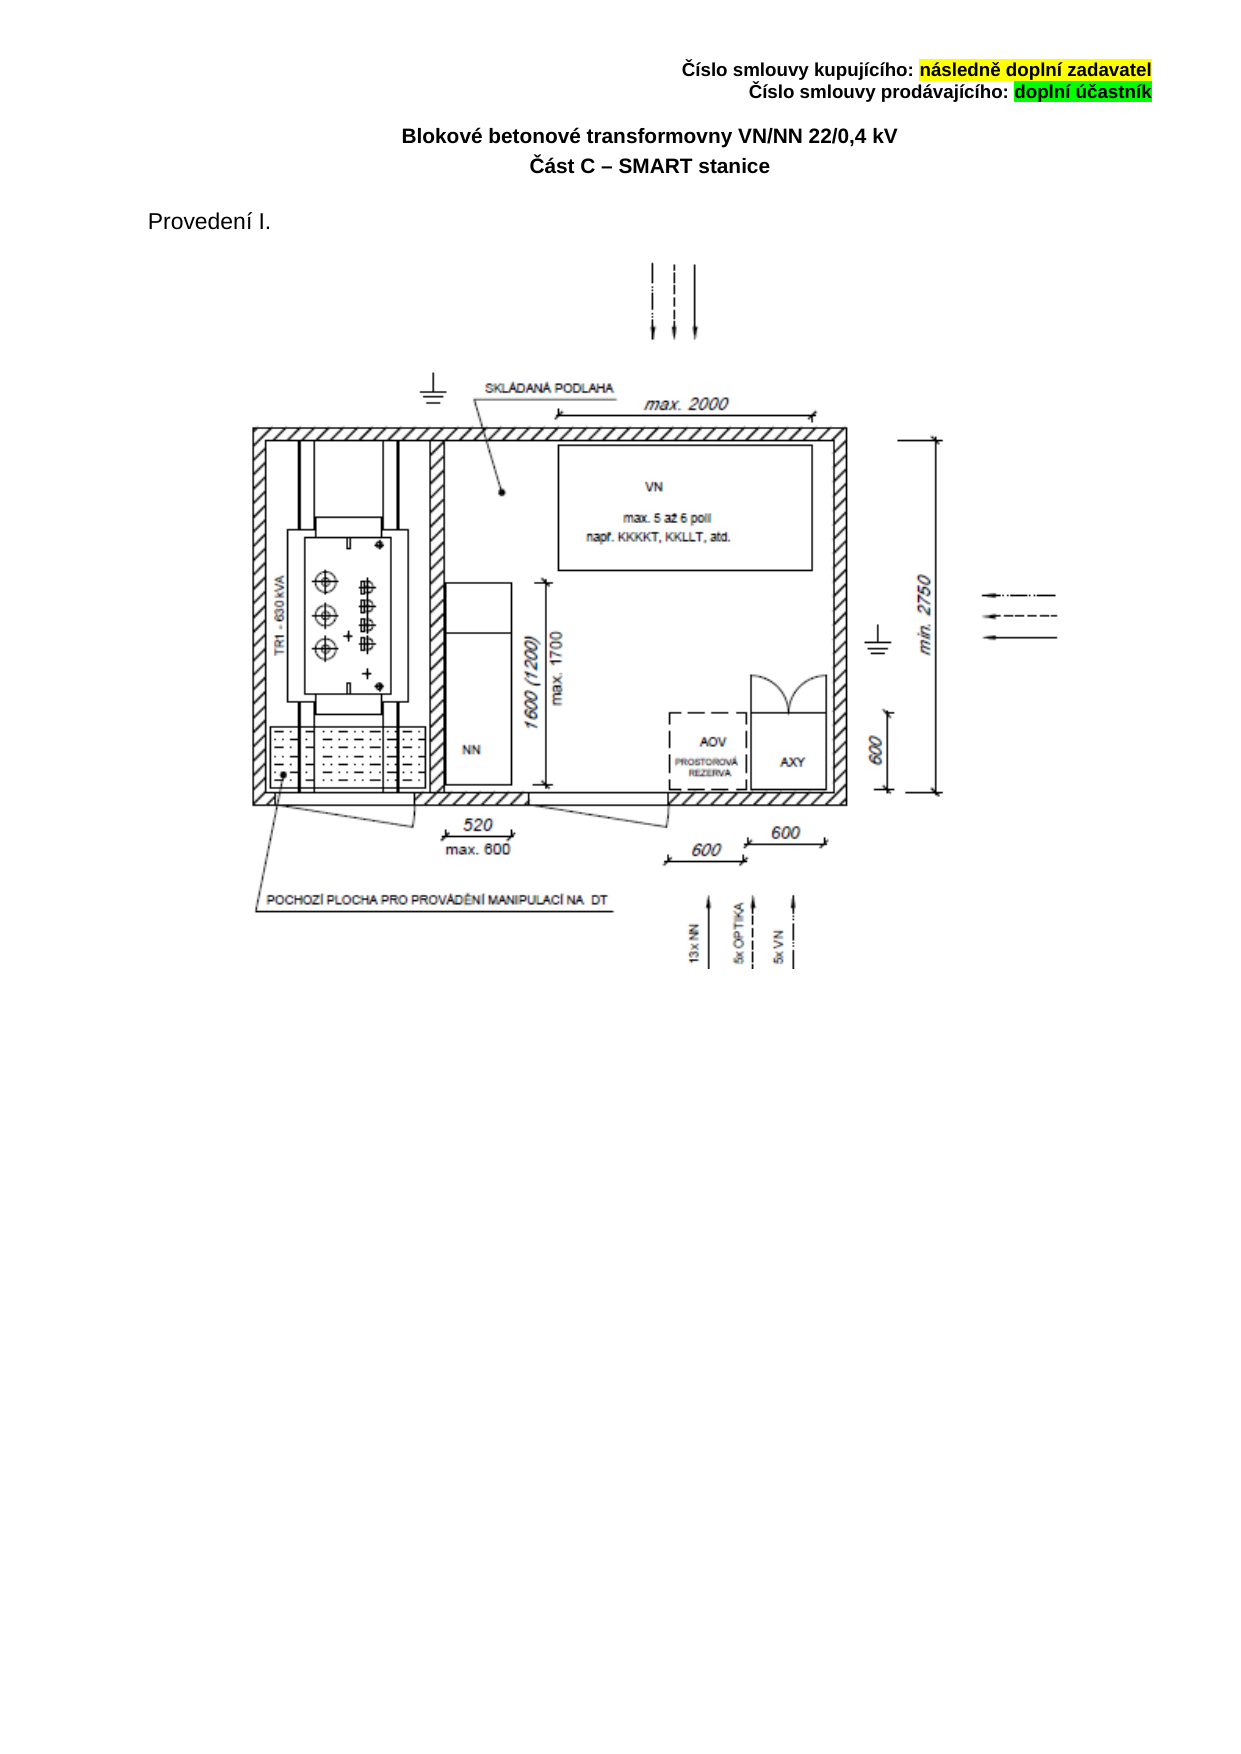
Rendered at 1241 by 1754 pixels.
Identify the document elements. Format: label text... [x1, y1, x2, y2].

text Provedení I. [148, 208, 1152, 234]
picture [201, 247, 1083, 969]
